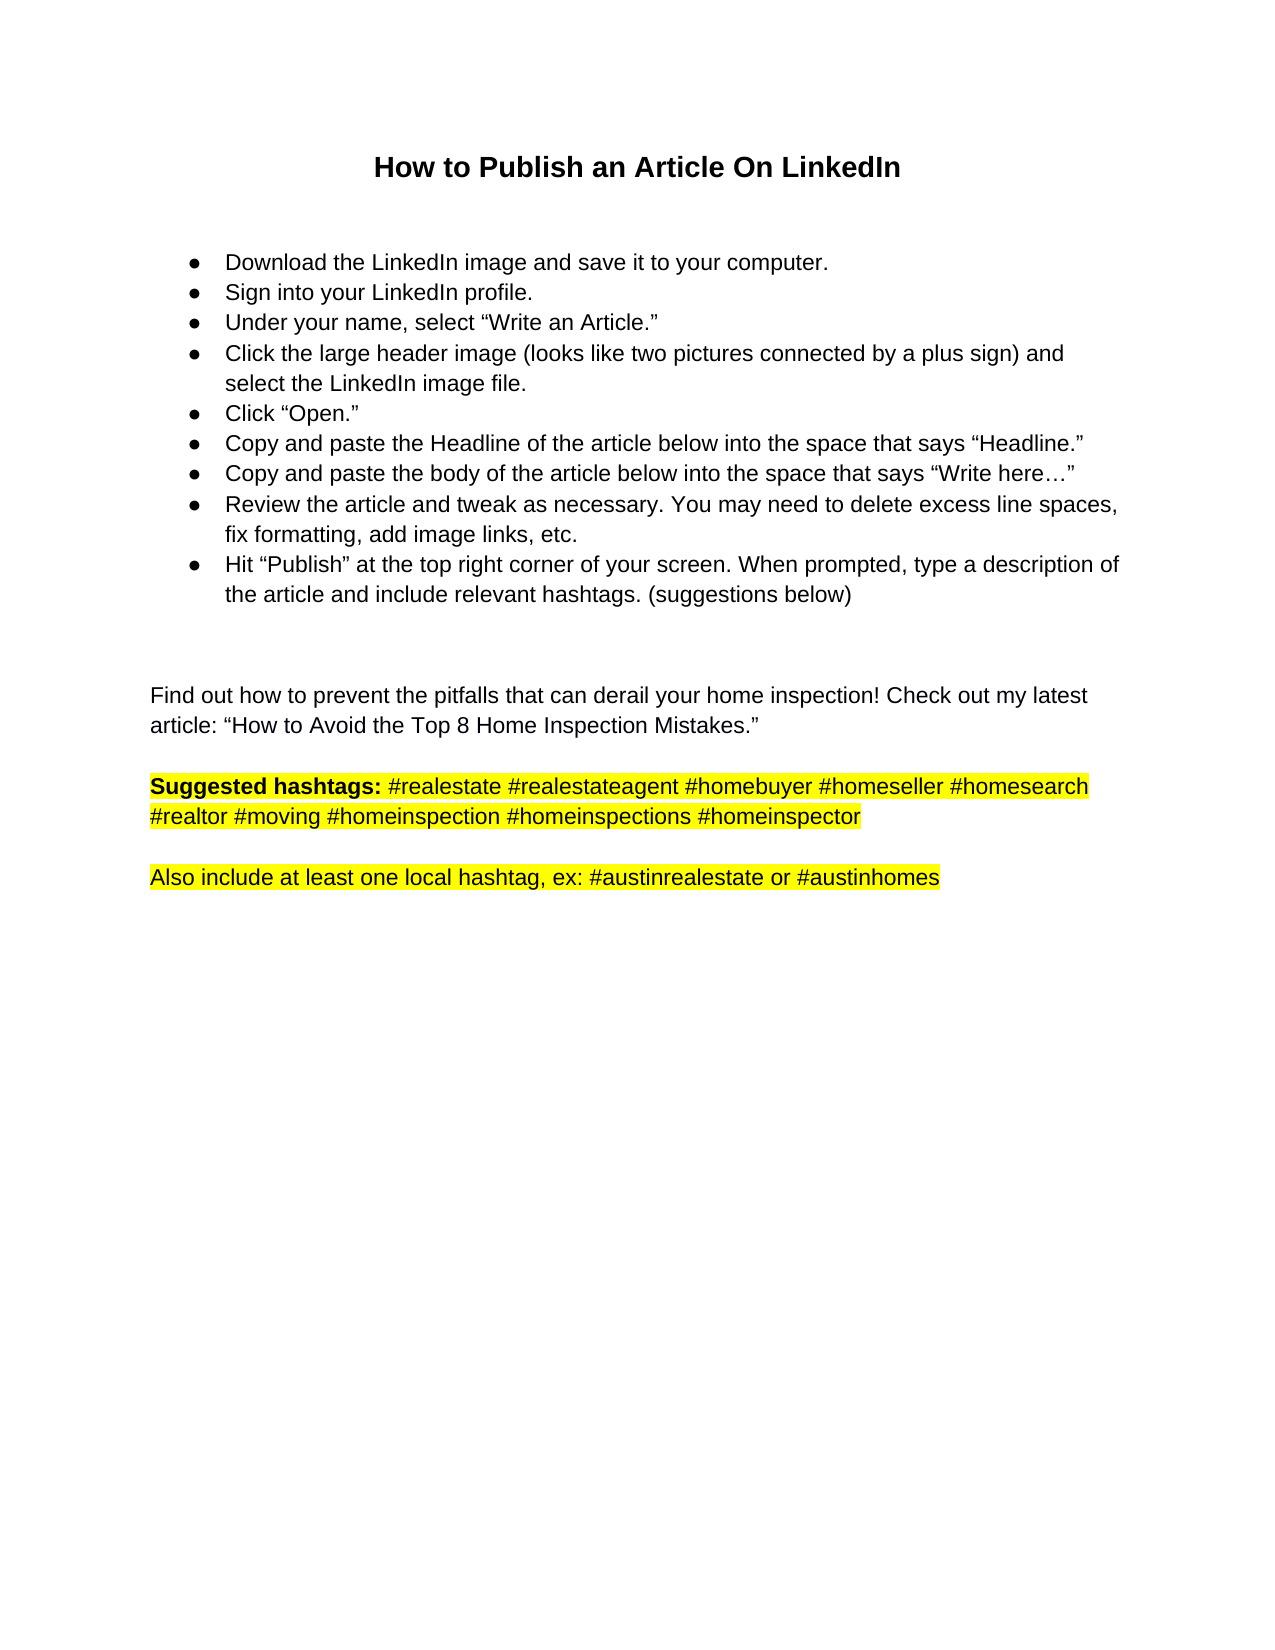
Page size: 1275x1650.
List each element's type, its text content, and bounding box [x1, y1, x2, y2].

text Find out how to prevent the pitfalls that can derail your home inspection! Check out my latest article: “How to Avoid the Top 8 Home Inspection Mistakes.” [150, 682, 1125, 739]
text How to Publish an Article On LinkedIn [150, 150, 1125, 183]
list Copy and paste the Headline of the article below into the space that says “Headline.” [187, 430, 1125, 457]
list Copy and paste the body of the article below into the space that says “Write here…” [187, 460, 1125, 487]
text Also include at least one local hashtag, ex: #austinrealestate or #austinhomes [150, 863, 1125, 890]
list Hit “Publish” at the top right corner of your screen. When prompted, type a description of the article and include relevant hashtags. (suggestions below) [187, 551, 1125, 608]
list Click “Open.” [187, 400, 1125, 426]
list Download the LinkedIn image and save it to your computer. [187, 249, 1125, 275]
list Click the large header image (looks like two pictures connected by a plus sign) and select the LinkedIn image file. [187, 339, 1125, 396]
list Under your name, select “Write an Article.” [187, 309, 1125, 336]
text Suggested hashtags: #realestate #realestateagent #homebuyer #homeseller #homesearch #realtor #moving #homeinspection #homeinspections #homeinspector [150, 773, 1125, 829]
list Review the article and tweak as necessary. You may need to delete excess line spaces, fix formatting, add image links, etc. [187, 491, 1125, 547]
list Sign into your LinkedIn profile. [187, 279, 1125, 306]
